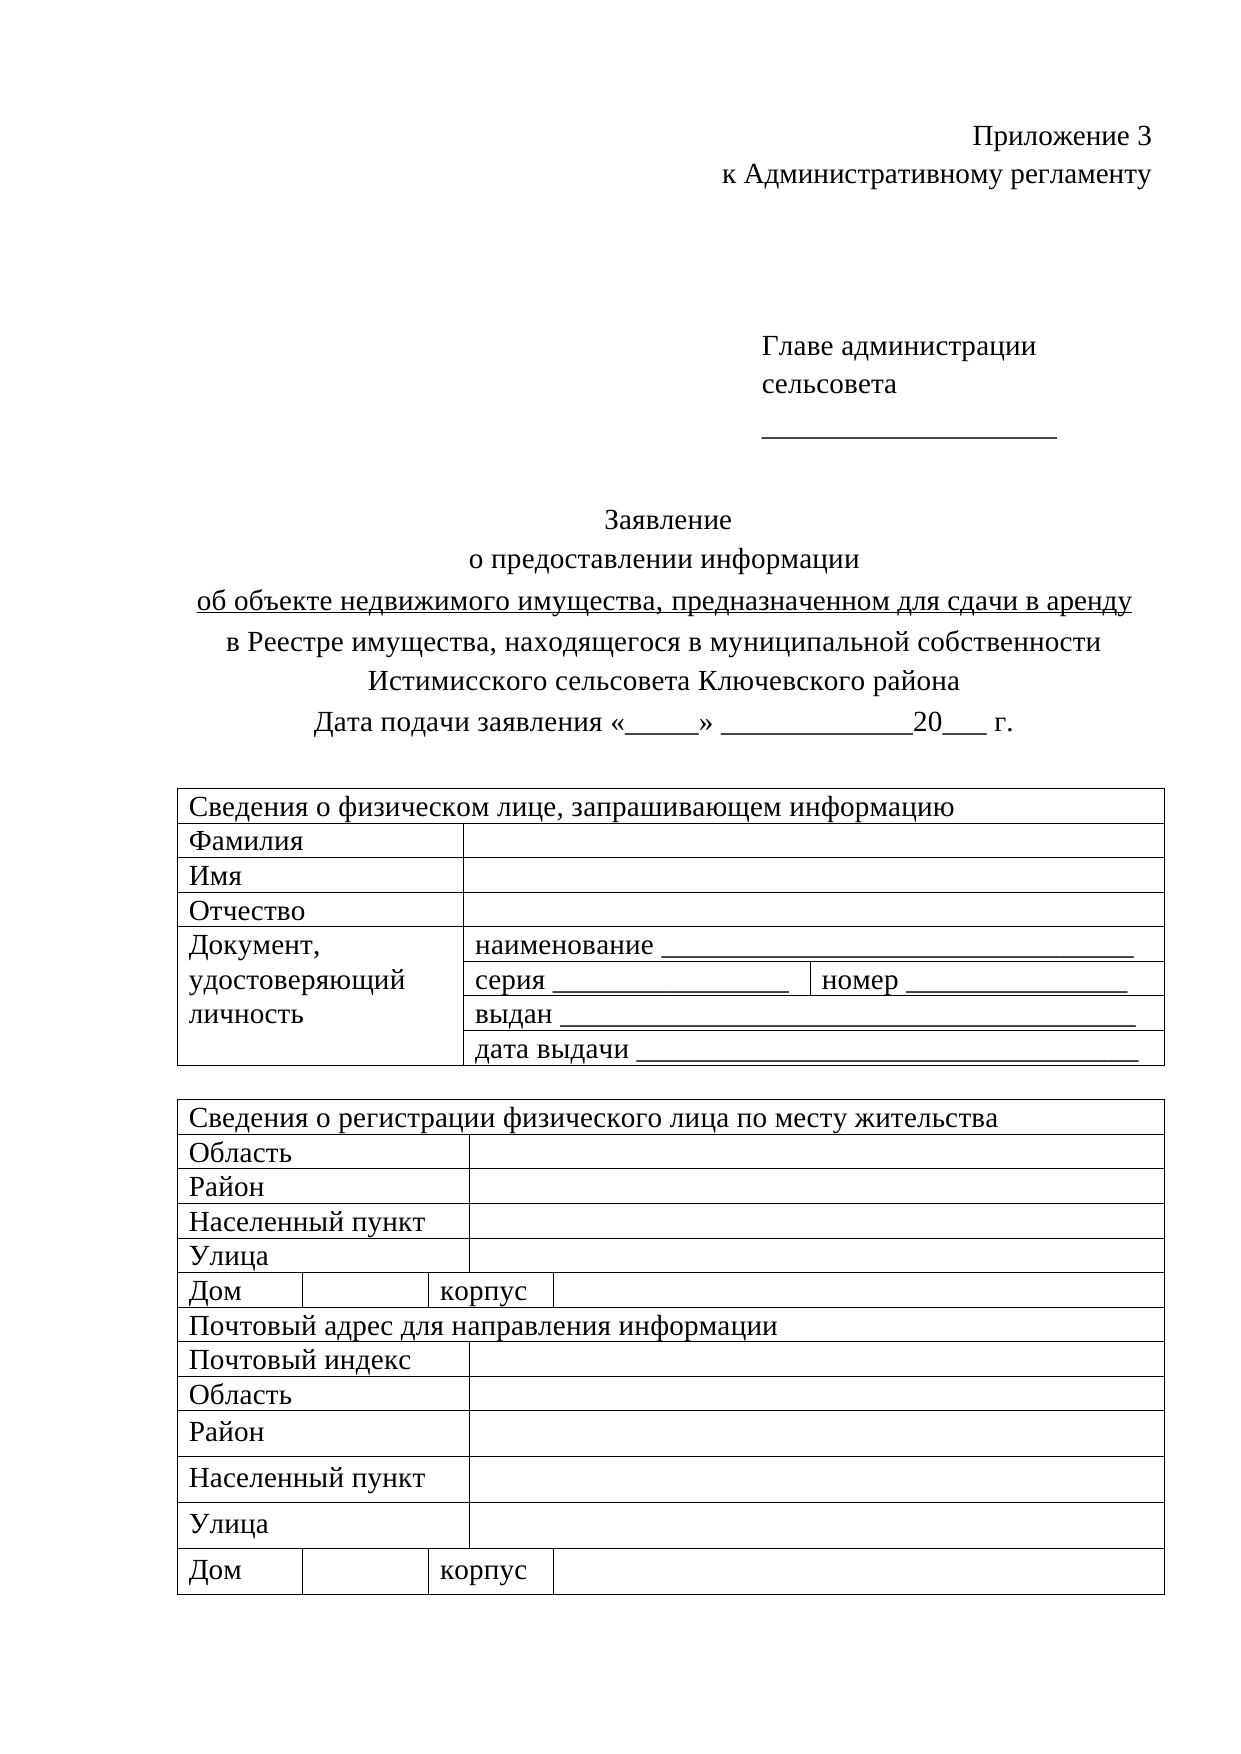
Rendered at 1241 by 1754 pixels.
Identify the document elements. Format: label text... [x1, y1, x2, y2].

table_cell Фамилия [178, 824, 463, 857]
table_cell удостоверяющий [178, 961, 463, 995]
table_cell Область [178, 1135, 469, 1168]
table_cell серия ________________ [464, 962, 810, 995]
table_cell Область [178, 1377, 469, 1410]
table_header Главе администрации сельсовета ____________________ [751, 314, 1186, 499]
table_cell Почтовый адрес для направления информации [178, 1308, 1164, 1341]
table_cell Район [178, 1169, 469, 1203]
table_cell [470, 1342, 1164, 1376]
table_cell [464, 893, 1164, 926]
table_cell [470, 1135, 1164, 1168]
table_cell корпус [429, 1273, 553, 1307]
text к Административному регламенту [177, 157, 1152, 190]
text Дата подачи заявления «_____» _____________20___ г. [177, 704, 1152, 738]
table_header Сведения о регистрации физического лица по месту жительства [178, 1100, 1164, 1134]
table_cell Дом [178, 1273, 302, 1307]
table_cell Почтовый индекс [178, 1342, 469, 1376]
table_cell корпус [429, 1549, 553, 1594]
text Приложение 3 [177, 118, 1152, 152]
table_header Сведения о физическом лице, запрашивающем информацию [178, 789, 1164, 822]
table_cell Документ, [178, 927, 463, 961]
table_cell [470, 1204, 1164, 1237]
table_cell [303, 1549, 428, 1594]
table_cell Населенный пункт [178, 1457, 469, 1502]
table_cell [470, 1503, 1164, 1548]
table_cell [470, 1377, 1164, 1410]
table_cell номер _______________ [811, 962, 1164, 995]
table_cell выдан _______________________________________ [464, 996, 1164, 1030]
table_cell [554, 1549, 1164, 1594]
table_cell [470, 1411, 1164, 1456]
table_cell Населенный пункт [178, 1204, 469, 1237]
table_cell Улица [178, 1239, 469, 1272]
table_cell [464, 824, 1164, 857]
table_cell Район [178, 1411, 469, 1456]
table_cell [470, 1239, 1164, 1272]
table_cell [178, 1030, 463, 1064]
table_cell [303, 1273, 428, 1307]
text об объекте недвижимого имущества, предназначенном для сдачи в аренду [177, 583, 1152, 616]
text в Реестре имущества, находящегося в муниципальной собственности Истимисского сельсовета Ключевского района [177, 624, 1152, 696]
table_cell Дом [178, 1549, 302, 1594]
table_cell дата выдачи __________________________________ [464, 1031, 1164, 1064]
table_cell Имя [178, 858, 463, 892]
table_cell [464, 858, 1164, 892]
text Заявление о предоставлении информации [177, 502, 1152, 574]
table_cell личность [178, 995, 463, 1030]
table_cell Отчество [178, 893, 463, 926]
table_cell [470, 1169, 1164, 1203]
table_cell [470, 1457, 1164, 1502]
table_cell [554, 1273, 1164, 1307]
table_cell Улица [178, 1503, 469, 1548]
table_cell наименование ________________________________ [464, 927, 1164, 961]
